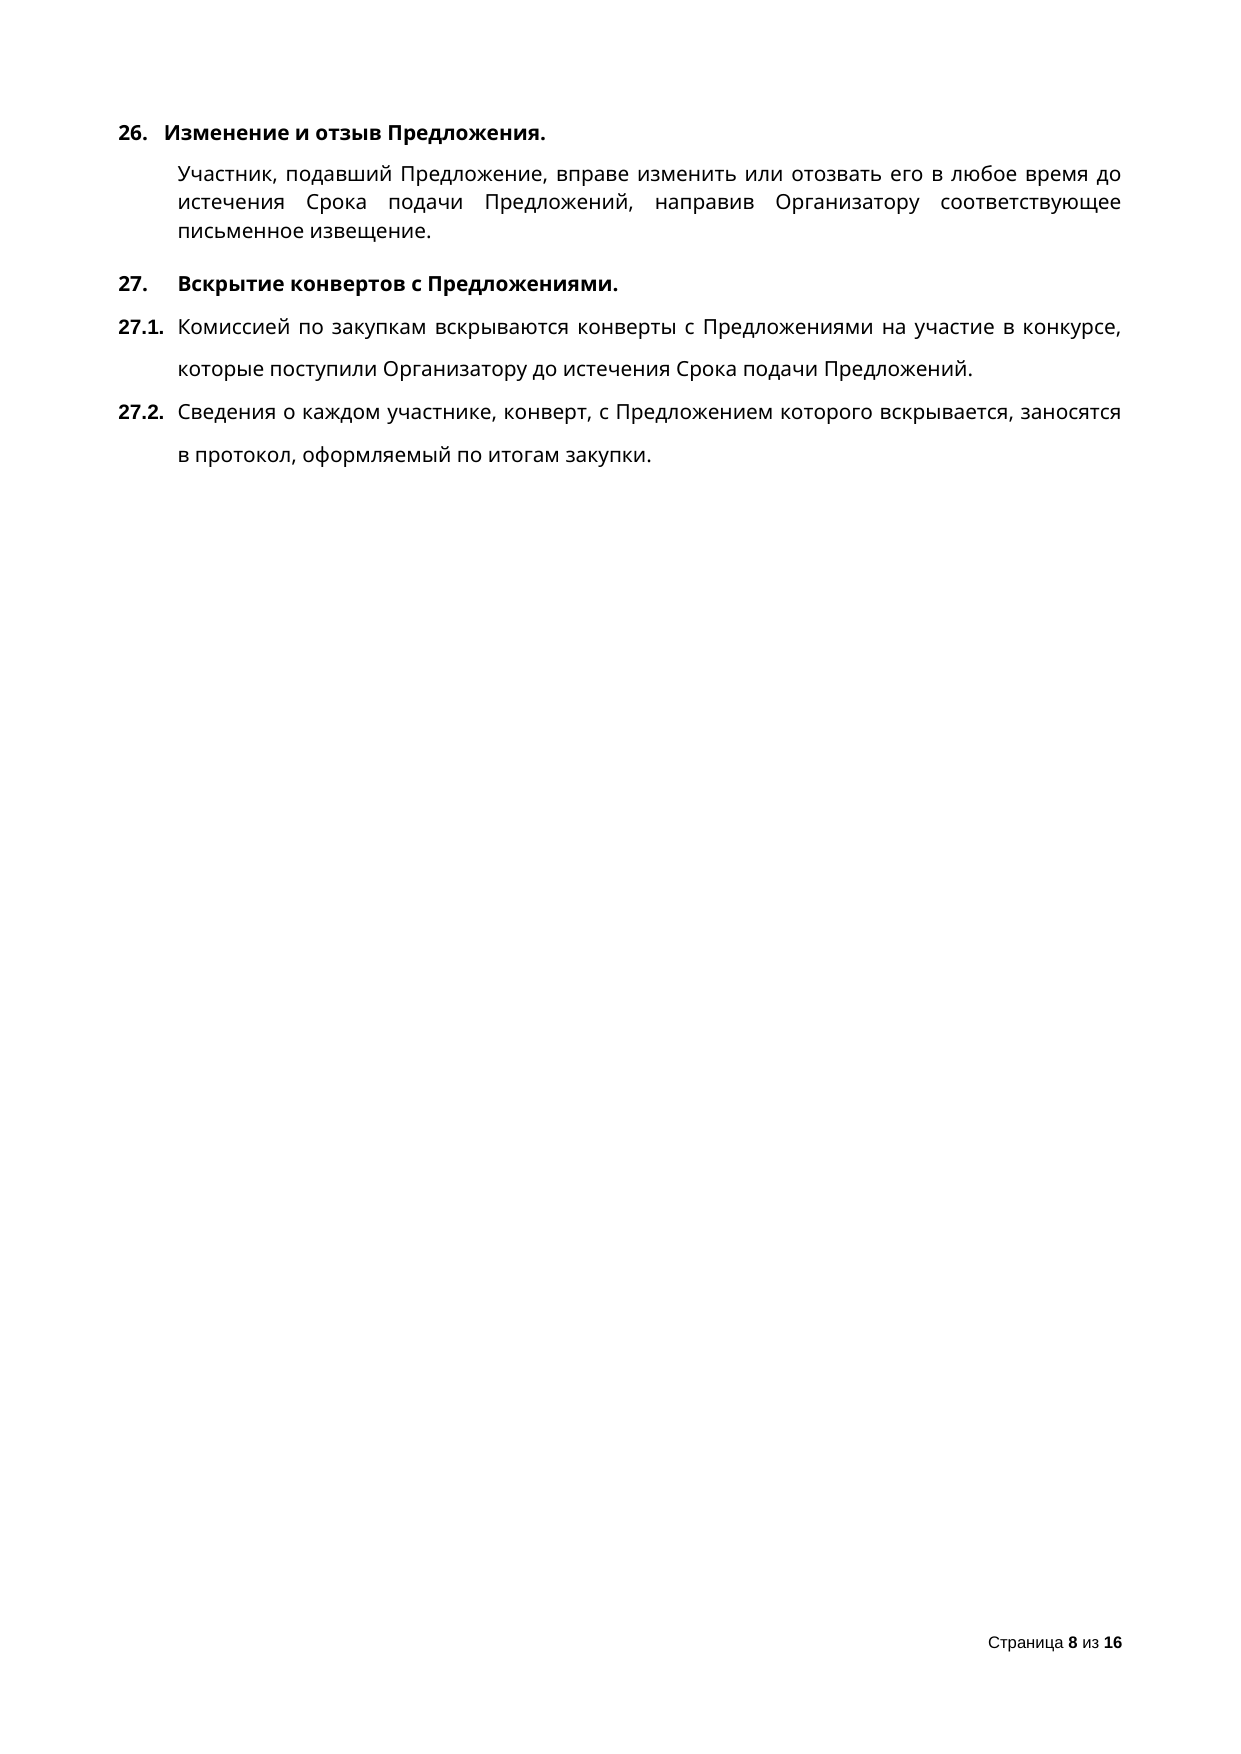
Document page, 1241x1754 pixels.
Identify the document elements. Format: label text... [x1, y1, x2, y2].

list Сведения о каждом участнике, конверт, с Предложением которого вскрывается, заносятся в протокол, оформляемый по итогам закупки. [118, 397, 1122, 468]
text Участник, подавший Предложение, вправе изменить или отозвать его в любое время до истечения Срока подачи Предложений, направив Организатору соответствующее письменное извещение. [177, 159, 1122, 244]
list Комиссией по закупкам вскрываются конверты с Предложениями на участие в конкурсе, которые поступили Организатору до истечения Срока подачи Предложений. [118, 312, 1122, 383]
list Изменение и отзыв Предложения. [118, 118, 1122, 147]
list Вскрытие конвертов с Предложениями. [118, 269, 1122, 298]
